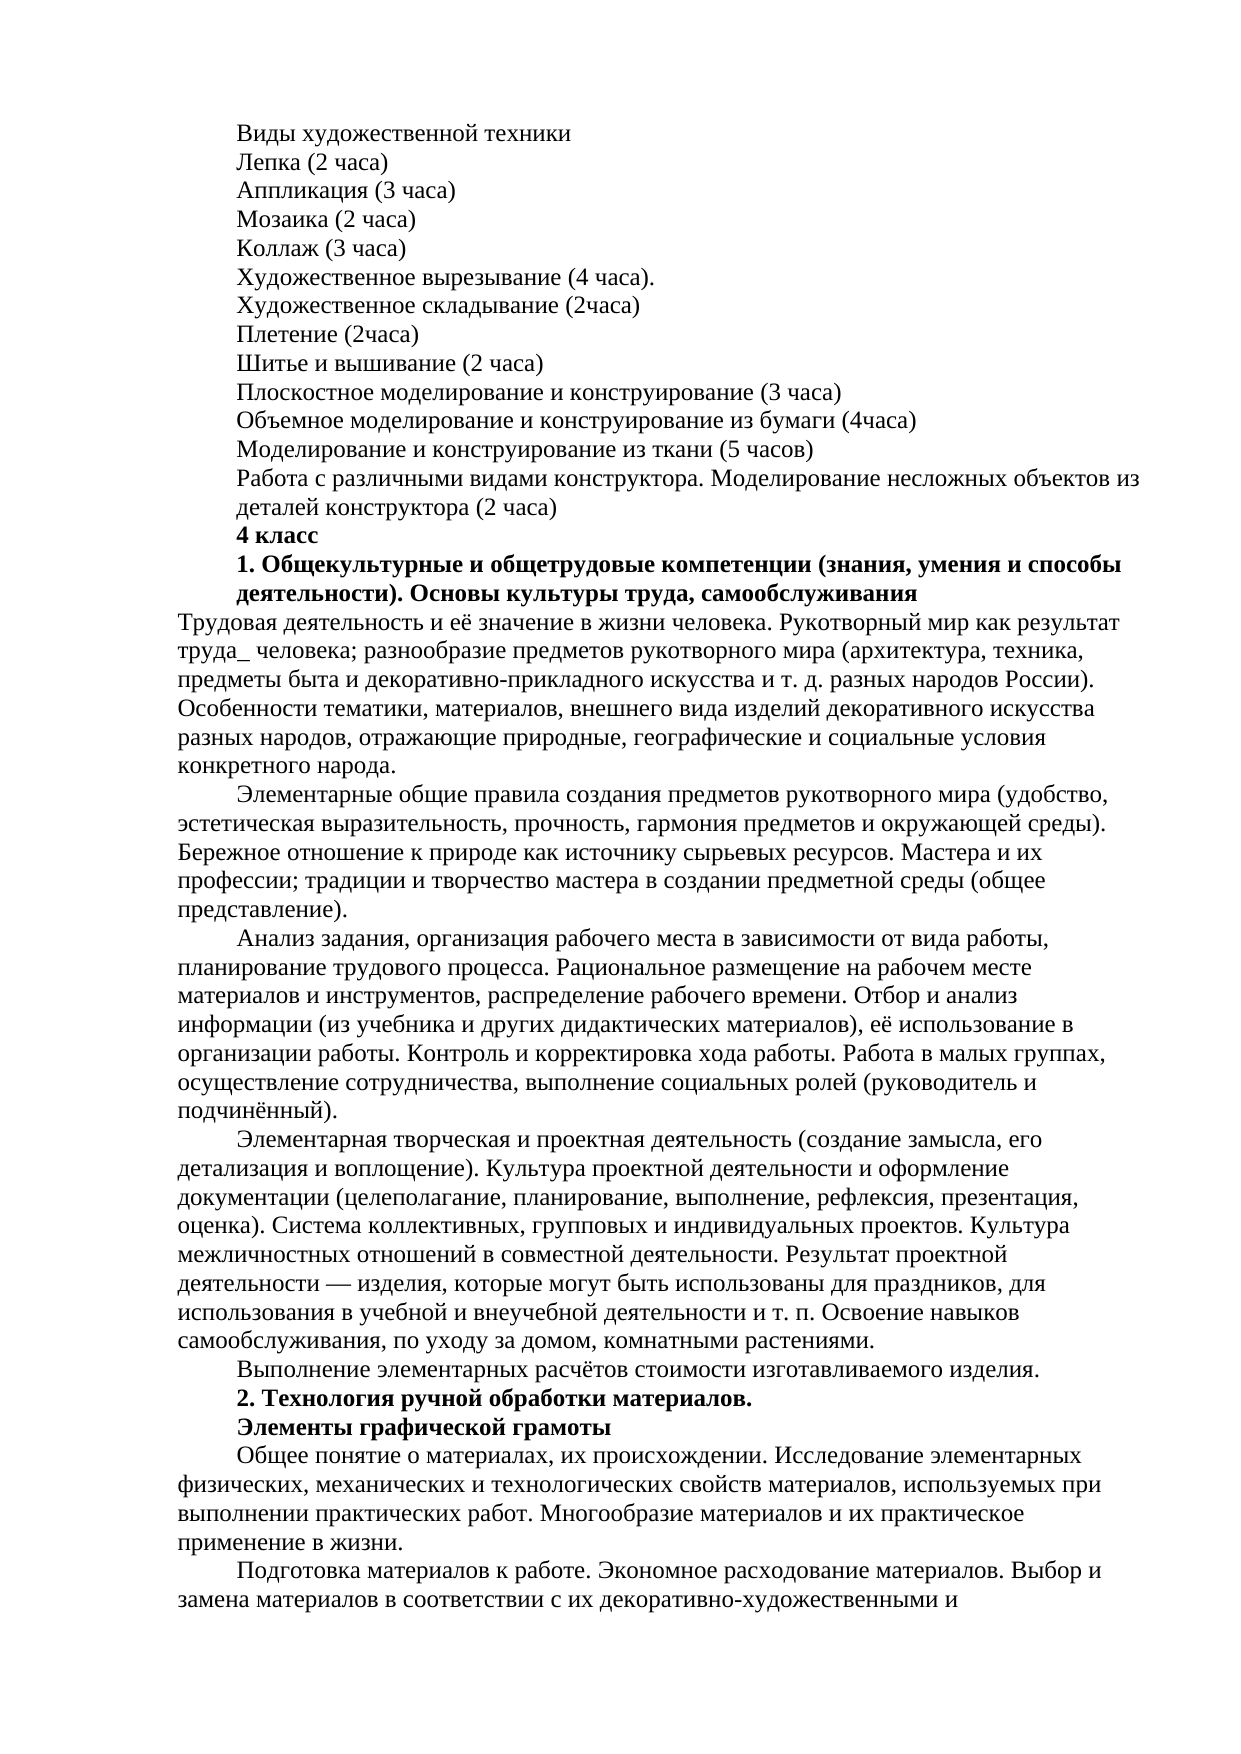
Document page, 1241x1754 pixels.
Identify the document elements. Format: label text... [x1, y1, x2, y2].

text Элементы графической грамоты [177, 1412, 1152, 1441]
text Мозаика (2 часа) [236, 204, 1152, 233]
text 2. Технология ручной обработки материалов. [177, 1383, 1152, 1412]
text Коллаж (3 часа) [236, 233, 1152, 262]
text Трудовая деятельность и её значение в жизни человека. Рукотворный мир как результат труда_ человека; разнообразие предметов рукотворного мира (архитектура, техника, предметы быта и декоративно-прикладного искусства и т. д. разных народов России). Особенности тематики, материалов, внешнего вида изделий декоративного искусства разных народов, отражающие природные, географические и социальные условия конкретного народа. [177, 607, 1152, 779]
text Работа с различными видами конструктора. Моделирование несложных объектов из деталей конструктора (2 часа) [236, 463, 1152, 521]
text 4 класс [236, 521, 1152, 549]
text Аппликация (3 часа) [236, 176, 1152, 204]
text Элементарная творческая и проектная деятельность (создание замысла, его детализация и воплощение). Культура проектной деятельности и оформление документации (целеполагание, планирование, выполнение, рефлексия, презентация, оценка). Система коллективных, групповых и индивидуальных проектов. Культура межличностных отношений в совместной деятельности. Результат проектной деятельности — изделия, которые могут быть использованы для праздников, для использования в учебной и внеучебной деятельности и т. п. Освоение навыков самообслуживания, по уходу за домом, комнатными растениями. [177, 1124, 1152, 1354]
text Шитье и вышивание (2 часа) [236, 348, 1152, 377]
text Объемное моделирование и конструирование из бумаги (4часа) [236, 406, 1152, 434]
text Лепка (2 часа) [236, 147, 1152, 176]
text Художественное вырезывание (4 часа). [236, 262, 1152, 291]
text Выполнение элементарных расчётов стоимости изготавливаемого изделия. [177, 1354, 1152, 1383]
text 1. Общекультурные и общетрудовые компетенции (знания, умения и способы деятельности). Основы культуры труда, самообслуживания [236, 549, 1152, 607]
text Плоскостное моделирование и конструирование (3 часа) [236, 377, 1152, 406]
text Анализ задания, организация рабочего места в зависимости от вида работы, планирование трудового процесса. Рациональное размещение на рабочем месте материалов и инструментов, распределение рабочего времени. Отбор и анализ информации (из учебника и других дидактических материалов), её использование в организации работы. Контроль и корректировка хода работы. Работа в малых группах, осуществление сотрудничества, выполнение социальных ролей (руководитель и подчинённый). [177, 923, 1152, 1124]
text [177, 1556, 1152, 1613]
text Виды художественной техники [236, 118, 1152, 147]
text Общее понятие о материалах, их происхождении. Исследование элементарных физических, механических и технологических свойств материалов, используемых при выполнении практических работ. Многообразие материалов и их практическое применение в жизни. [177, 1441, 1152, 1556]
text Элементарные общие правила создания предметов рукотворного мира (удобство, эстетическая выразительность, прочность, гармония предметов и окружающей среды). Бережное отношение к природе как источнику сырьевых ресурсов. Мастера и их профессии; традиции и творчество мастера в создании предметной среды (общее представление). [177, 779, 1152, 923]
text Плетение (2часа) [236, 319, 1152, 348]
text Моделирование и конструирование из ткани (5 часов) [236, 434, 1152, 463]
text Художественное складывание (2часа) [236, 291, 1152, 319]
